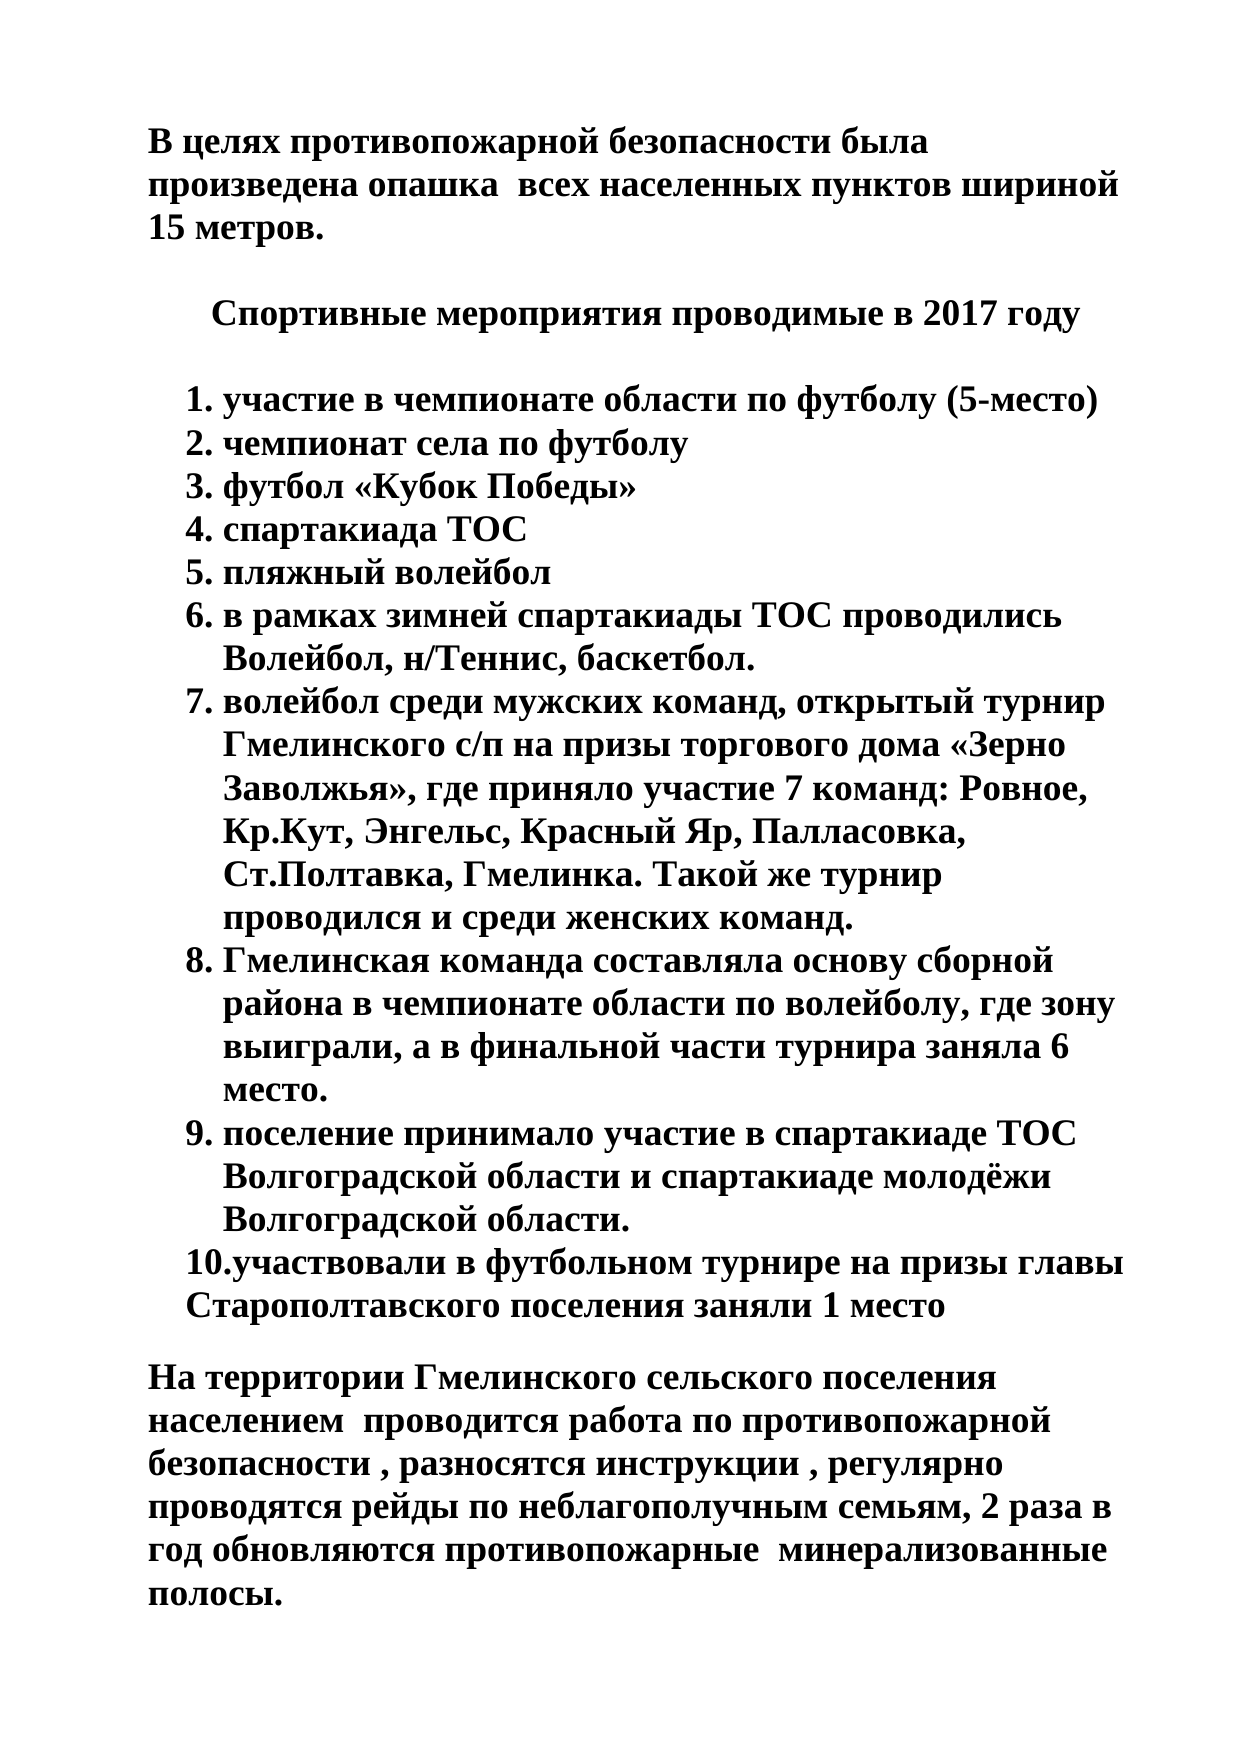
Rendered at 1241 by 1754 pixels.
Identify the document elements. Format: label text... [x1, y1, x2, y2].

list футбол «Кубок Победы» [185, 463, 1144, 506]
list чемпионат села по футболу [185, 420, 1144, 463]
list Гмелинская команда составляла основу сборной района в чемпионате области по волейболу, где зону выиграли, а в финальной части турнира заняла 6 место. [185, 937, 1144, 1110]
text В целях противопожарной безопасности была произведена опашка всех населенных пунктов шириной 15 метров. [148, 118, 1144, 247]
text 10.участвовали в футбольном турнире на призы главы Старополтавского поселения заняли 1 место [185, 1239, 1144, 1326]
list участие в чемпионате области по футболу (5-место) [185, 377, 1144, 420]
text На территории Гмелинского сельского поселения населением проводится работа по противопожарной безопасности , разносятся инструкции , регулярно проводятся рейды по неблагополучным семьям, 2 раза в год обновляются противопожарные минерализованные полосы. [148, 1354, 1144, 1613]
list в рамках зимней спартакиады ТОС проводились Волейбол, н/Теннис, баскетбол. [185, 592, 1144, 679]
list поселение принимало участие в спартакиаде ТОС Волгоградской области и спартакиаде молодёжи Волгоградской области. [185, 1110, 1144, 1239]
list волейбол среди мужских команд, открытый турнир Гмелинского с/п на призы торгового дома «Зерно Заволжья», где приняло участие 7 команд: Ровное, Кр.Кут, Энгельс, Красный Яр, Палласовка, Ст.Полтавка, Гмелинка. Такой же турнир проводился и среди женских команд. [185, 679, 1144, 937]
list спартакиада ТОС [185, 506, 1144, 549]
list пляжный волейбол [185, 549, 1144, 592]
text Спортивные мероприятия проводимые в 2017 году [148, 291, 1144, 334]
